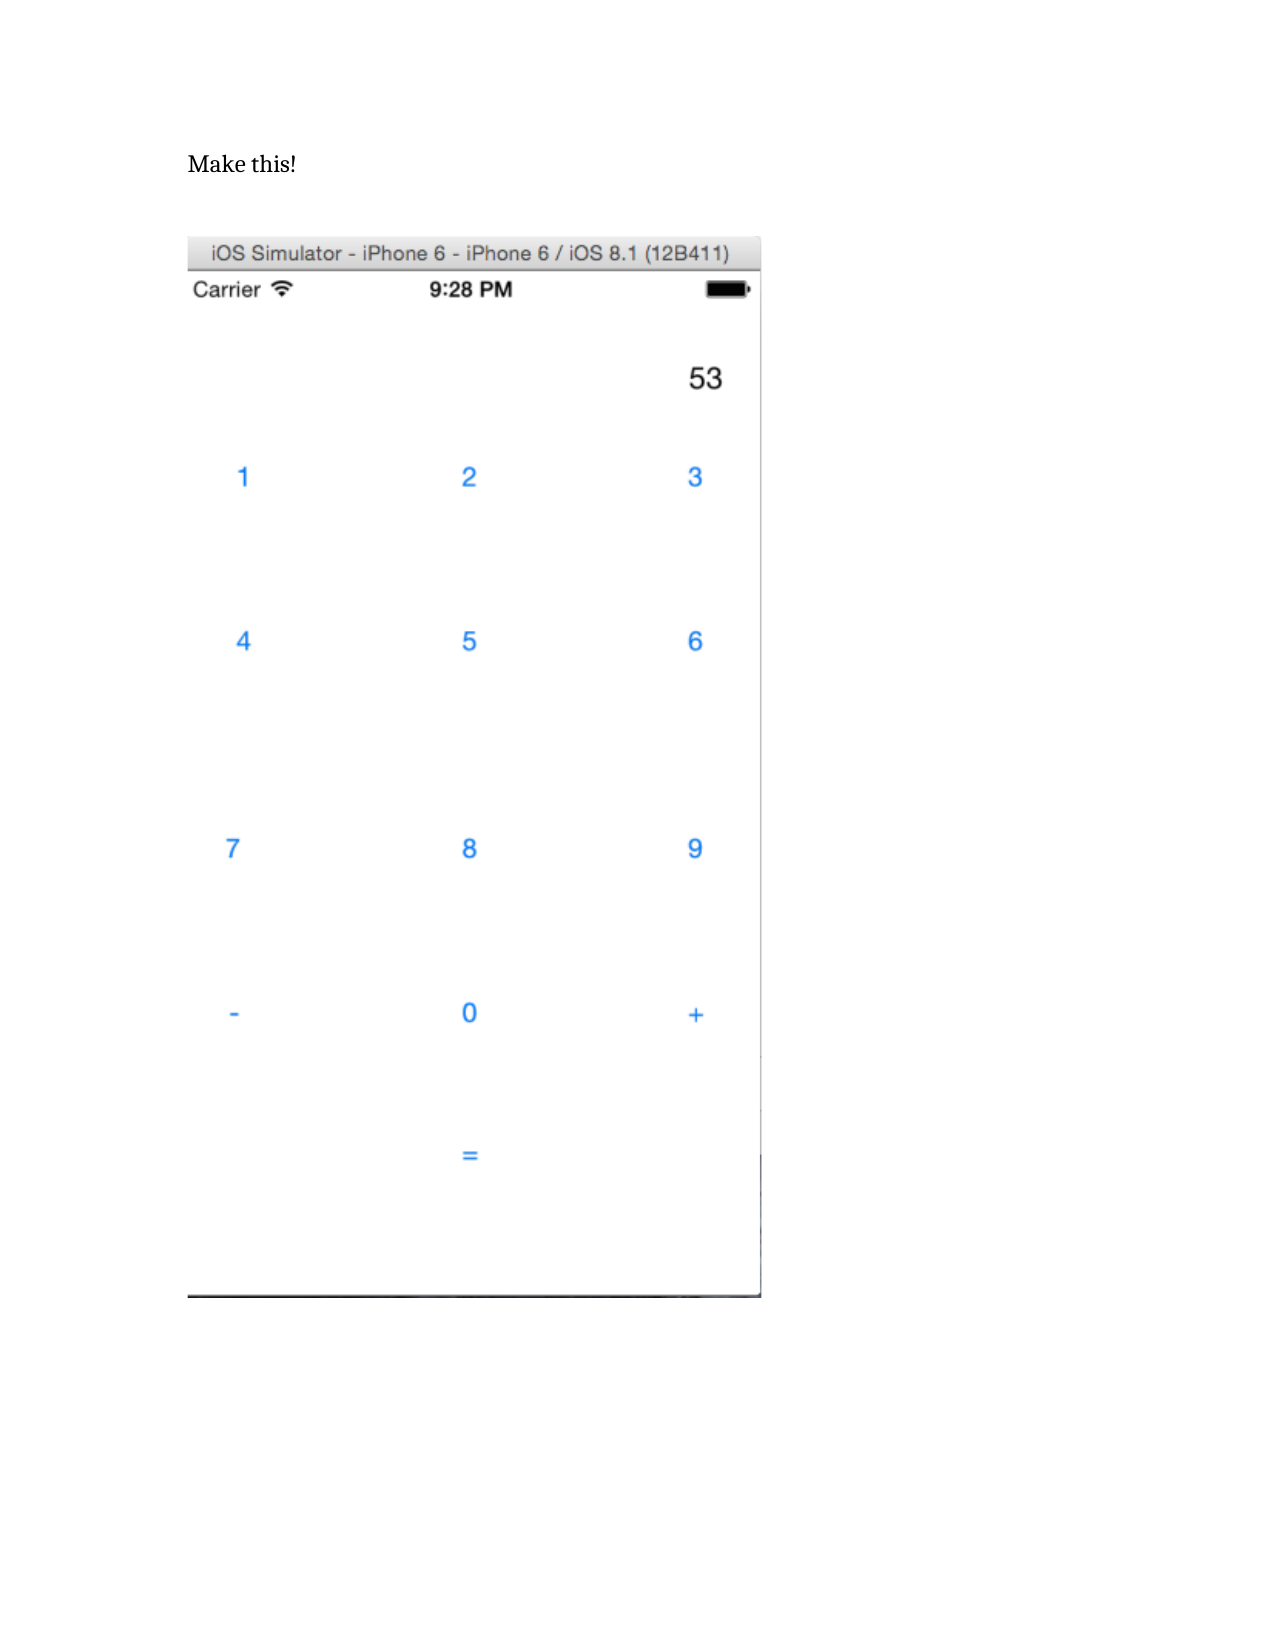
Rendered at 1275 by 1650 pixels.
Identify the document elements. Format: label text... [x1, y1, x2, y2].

picture [187, 236, 762, 1298]
text Make this! [187, 150, 1087, 179]
